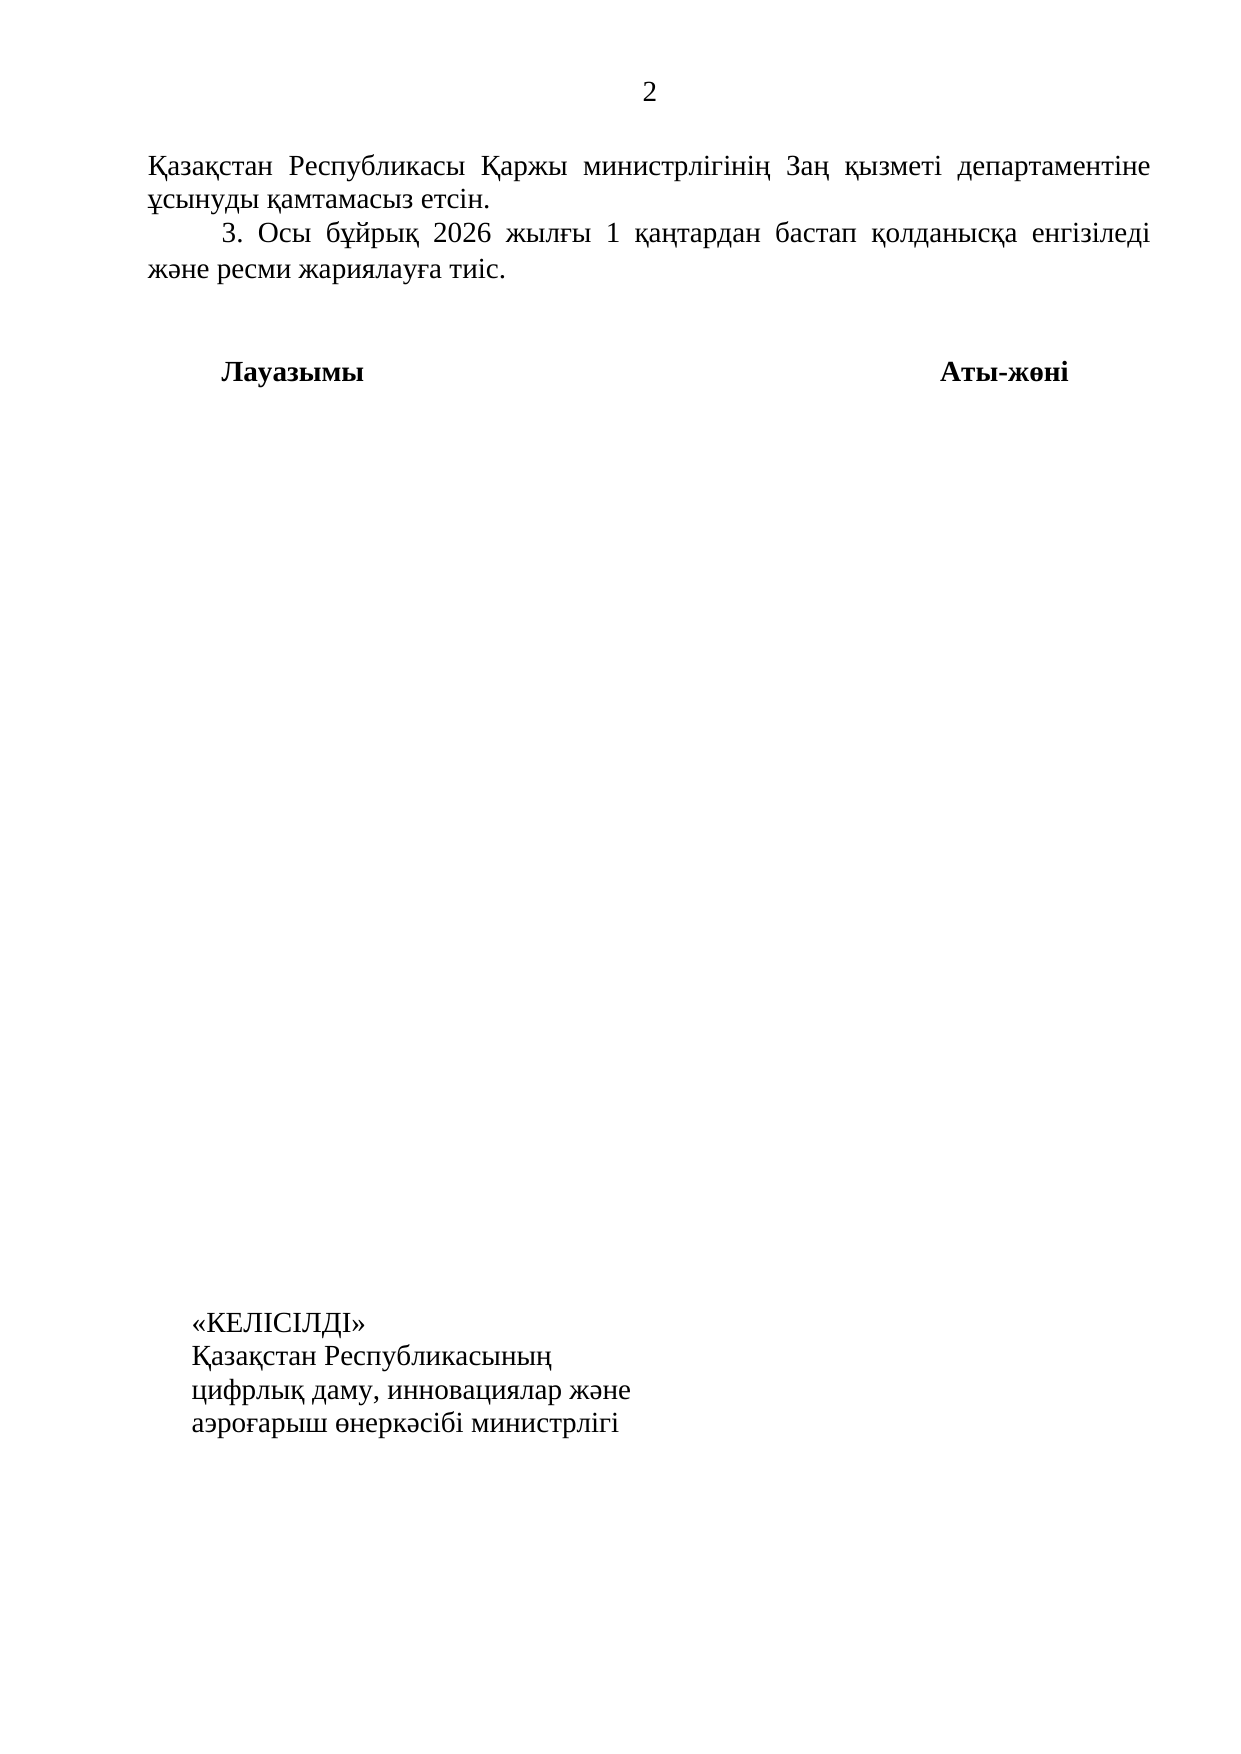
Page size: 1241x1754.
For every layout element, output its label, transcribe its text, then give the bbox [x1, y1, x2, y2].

text Қазақстан Республикасының [148, 1338, 1152, 1372]
text 3. Осы бұйрық 2026 жылғы 1 қаңтардан бастап қолданысқа енгізіледі және ресми жариялауға тиіс. [148, 215, 1152, 284]
text «КЕЛІСІЛДІ» [148, 1305, 1152, 1338]
text Лауазымы Аты-жөні [148, 354, 1152, 388]
text аэроғарыш өнеркәсібі министрлігі [148, 1405, 1152, 1439]
text цифрлық даму, инновациялар және [148, 1372, 1152, 1405]
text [148, 148, 1152, 215]
